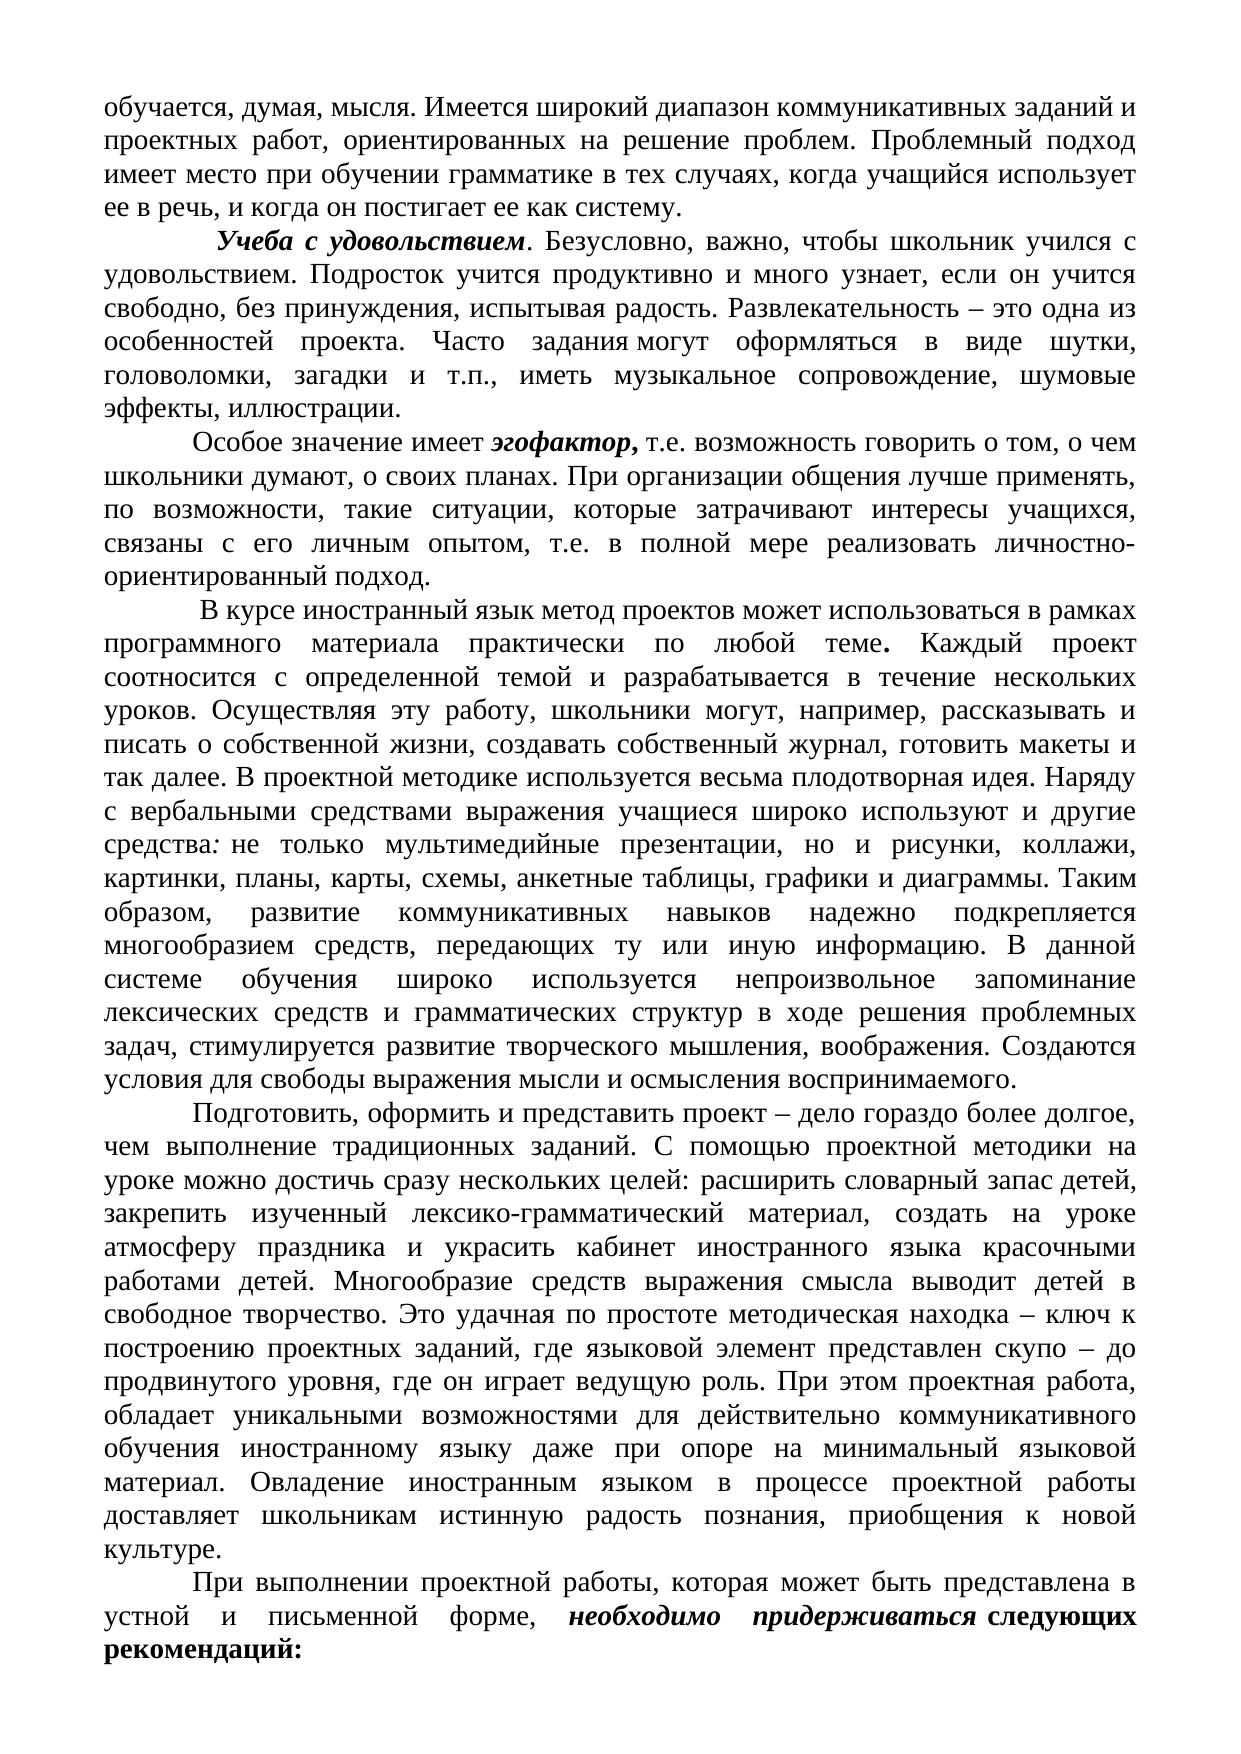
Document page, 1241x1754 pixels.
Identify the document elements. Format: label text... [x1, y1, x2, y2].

text Учеба с удовольствием. Безусловно, важно, чтобы школьник учился с удовольствием. Подросток учится продуктивно и много узнает, если он учится свободно, без принуждения, испытывая радость. Развлекательность – это одна из особенностей проекта. Часто задания могут оформляться в виде шутки, головоломки, загадки и т.п., иметь музыкальное сопровождение, шумовые эффекты, иллюстрации. [103, 223, 1137, 424]
text В курсе иностранный язык метод проектов может использоваться в рамках программного материала практически по любой теме. Каждый проект соотносится с определенной темой и разрабатывается в течение нескольких уроков. Осуществляя эту работу, школьники могут, например, рассказывать и писать о собственной жизни, создавать собственный журнал, готовить макеты и так далее. В проектной методике используется весьма плодотворная идея. Наряду с вербальными средствами выражения учащиеся широко используют и другие средства: не только мультимедийные презентации, но и рисунки, коллажи, картинки, планы, карты, схемы, анкетные таблицы, графики и диаграммы. Таким образом, развитие коммуникативных навыков надежно подкрепляется многообразием средств, передающих ту или иную информацию. В данной системе обучения широко используется непроизвольное запоминание лексических средств и грамматических структур в ходе решения проблемных задач, стимулируется развитие творческого мышления, воображения. Создаются условия для свободы выражения мысли и осмысления воспринимаемого. [103, 592, 1137, 1095]
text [103, 89, 1137, 223]
text При выполнении проектной работы, которая может быть представлена в устной и письменной форме, необходимо придерживаться следующих рекомендаций: [103, 1564, 1137, 1665]
text Особое значение имеет эгофактор, т.е. возможность говорить о том, о чем школьники думают, о своих планах. При организации общения лучше применять, по возможности, такие ситуации, которые затрачивают интересы учащихся, связаны с его личным опытом, т.е. в полной мере реализовать личностно-ориентированный подход. [103, 424, 1137, 592]
text Подготовить, оформить и представить проект – дело гораздо более долгое, чем выполнение традиционных заданий. С помощью проектной методики на уроке можно достичь сразу нескольких целей: расширить словарный запас детей, закрепить изученный лексико-грамматический материал, создать на уроке атмосферу праздника и украсить кабинет иностранного языка красочными работами детей. Многообразие средств выражения смысла выводит детей в свободное творчество. Это удачная по простоте методическая находка – ключ к построению проектных заданий, где языковой элемент представлен скупо – до продвинутого уровня, где он играет ведущую роль. При этом проектная работа, обладает уникальными возможностями для действительно коммуникативного обучения иностранному языку даже при опоре на минимальный языковой материал. Овладение иностранным языком в процессе проектной работы доставляет школьникам истинную радость познания, приобщения к новой культуре. [103, 1095, 1137, 1564]
